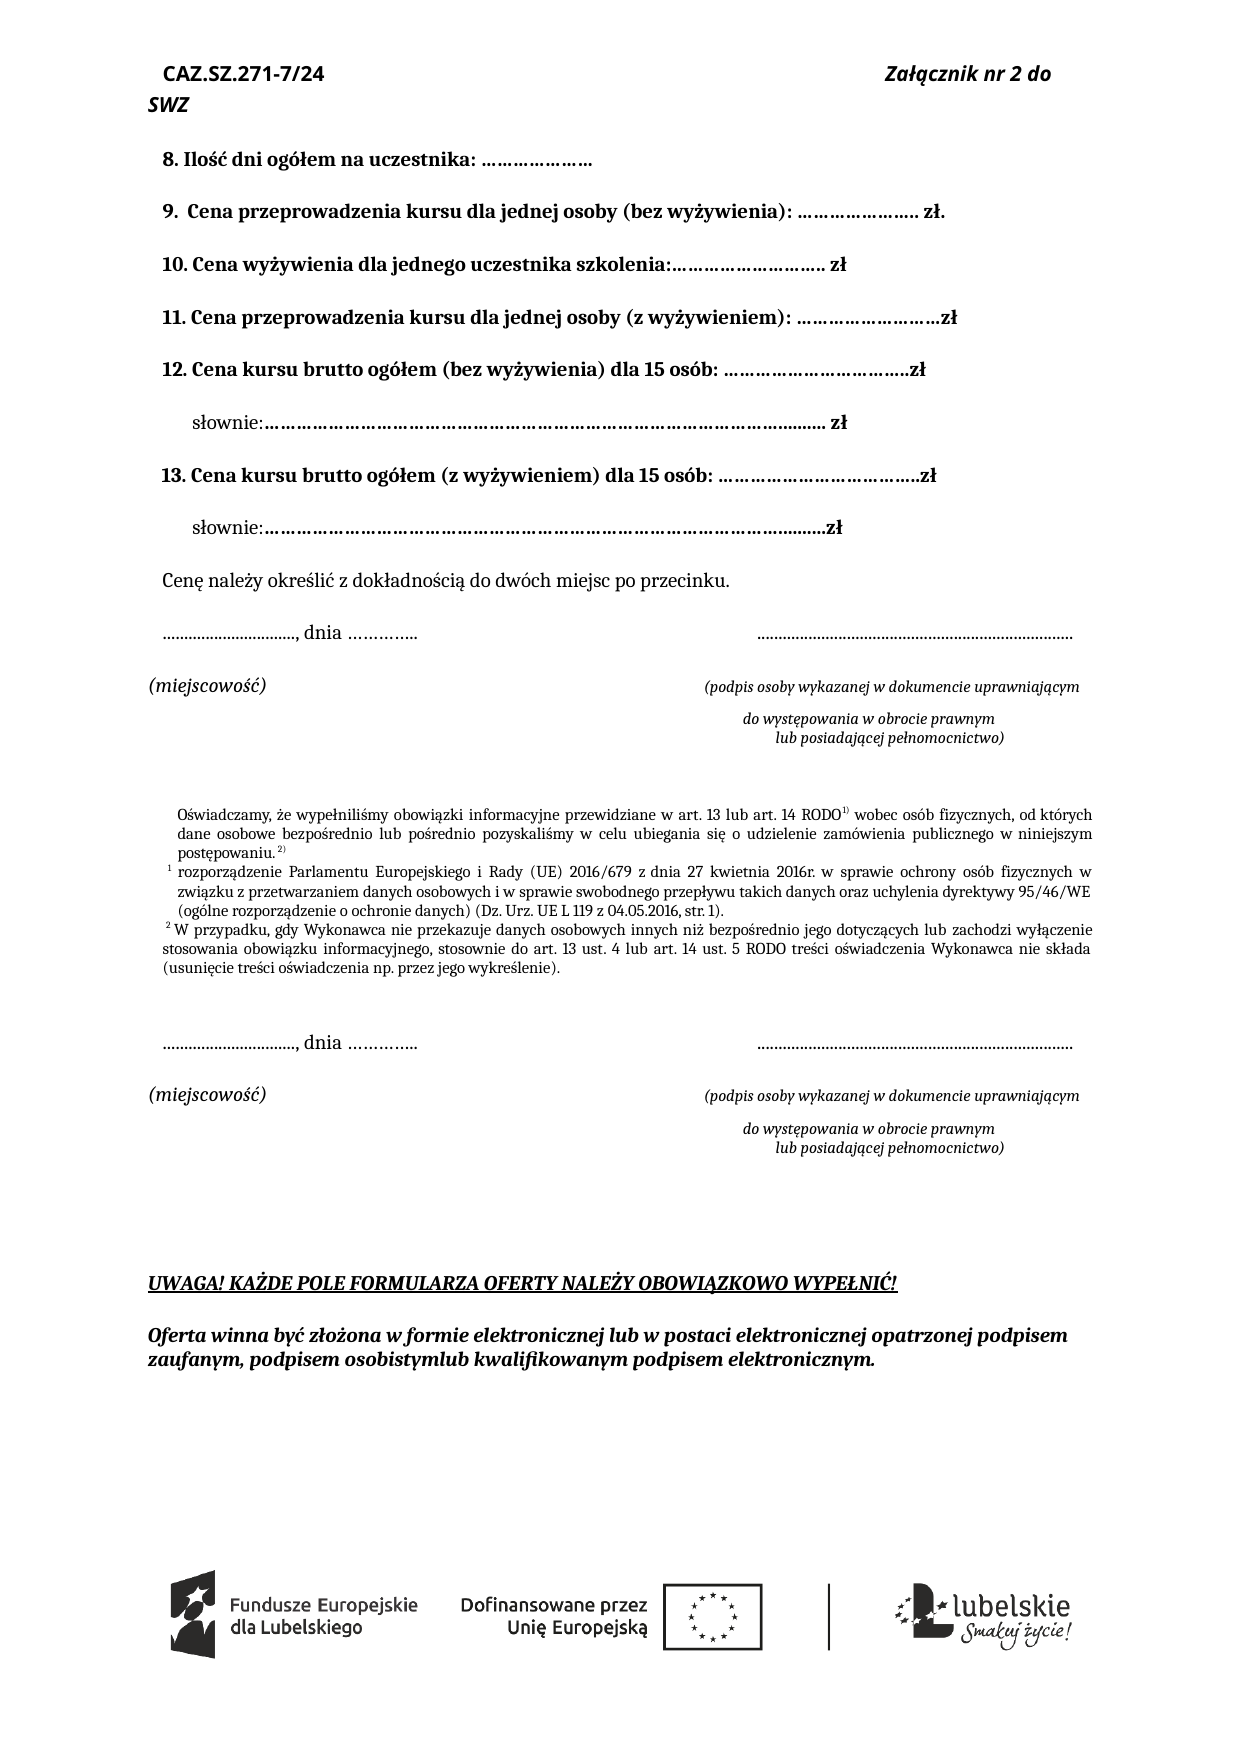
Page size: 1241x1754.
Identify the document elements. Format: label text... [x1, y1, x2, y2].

text 2 W przypadku, gdy Wykonawca nie przekazuje danych osobowych innych niż bezpośrednio jego dotyczących lub zachodzi wyłączenie stosowania obowiązku informacyjnego, stosownie do art. 13 ust. 4 lub art. 14 ust. 5 RODO treści oświadczenia Wykonawca nie składa (usunięcie treści oświadczenia np. przez jego wykreślenie). [162, 920, 1093, 978]
text 1 rozporządzenie Parlamentu Europejskiego i Rady (UE) 2016/679 z dnia 27 kwietnia 2016r. w sprawie ochrony osób fizycznych w związku z przetwarzaniem danych osobowych i w sprawie swobodnego przepływu takich danych oraz uchylenia dyrektywy 95/46/WE (ogólne rozporządzenie o ochronie danych) (Dz. Urz. UE L 119 z 04.05.2016, str. 1). [162, 863, 1093, 920]
text (miejscowość) (podpis osoby wykazanej w dokumencie uprawniającym [148, 1083, 1093, 1107]
text 12. Cena kursu brutto ogółem (bez wyżywienia) dla 15 osób: ……………………………..zł [162, 358, 1093, 382]
picture [147, 1547, 1093, 1681]
text do występowania w obrocie prawnym [148, 709, 1093, 729]
text 8. Ilość dni ogółem na uczestnika: ………………… [162, 148, 1093, 172]
text ..............................., dnia ………….. .......................................................................... [162, 621, 1093, 645]
text Cenę należy określić z dokładnością do dwóch miejsc po przecinku. [162, 568, 1093, 592]
text (miejscowość) (podpis osoby wykazanej w dokumencie uprawniającym [148, 674, 1093, 698]
text 11. Cena przeprowadzenia kursu dla jednej osoby (z wyżywieniem): ………………………zł [162, 305, 1093, 329]
text lub posiadającej pełnomocnictwo) [148, 1138, 1093, 1157]
text 9. Cena przeprowadzenia kursu dla jednej osoby (bez wyżywienia): ………………….. zł. [162, 200, 1093, 224]
text UWAGA! KAŻDE POLE FORMULARZA OFERTY NALEŻY OBOWIĄZKOWO WYPEŁNIĆ! [148, 1271, 1093, 1295]
text Oferta winna być złożona w formie elektronicznej lub w postaci elektronicznej opatrzonej podpisem zaufanym, podpisem osobistymlub kwalifikowanym podpisem elektronicznym. [148, 1324, 1093, 1372]
text Oświadczamy, że wypełniliśmy obowiązki informacyjne przewidziane w art. 13 lub art. 14 RODO1) wobec osób fizycznych, od których dane osobowe bezpośrednio lub pośrednio pozyskaliśmy w celu ubiegania się o udzielenie zamówienia publicznego w niniejszym postępowaniu. 2) [177, 805, 1093, 863]
text słownie:…………………………………………………………………………………….......... zł [192, 411, 1093, 434]
text lub posiadającej pełnomocnictwo) [148, 729, 1093, 748]
text do występowania w obrocie prawnym [148, 1119, 1093, 1138]
text 10. Cena wyżywienia dla jednego uczestnika szkolenia:……………………….. zł [162, 253, 1093, 277]
text 13. Cena kursu brutto ogółem (z wyżywieniem) dla 15 osób: ………………………………..zł [148, 463, 1093, 487]
text słownie:……………………………………………………………………………………..........zł [192, 516, 1093, 540]
text ..............................., dnia ………….. .......................................................................... [162, 1031, 1093, 1054]
